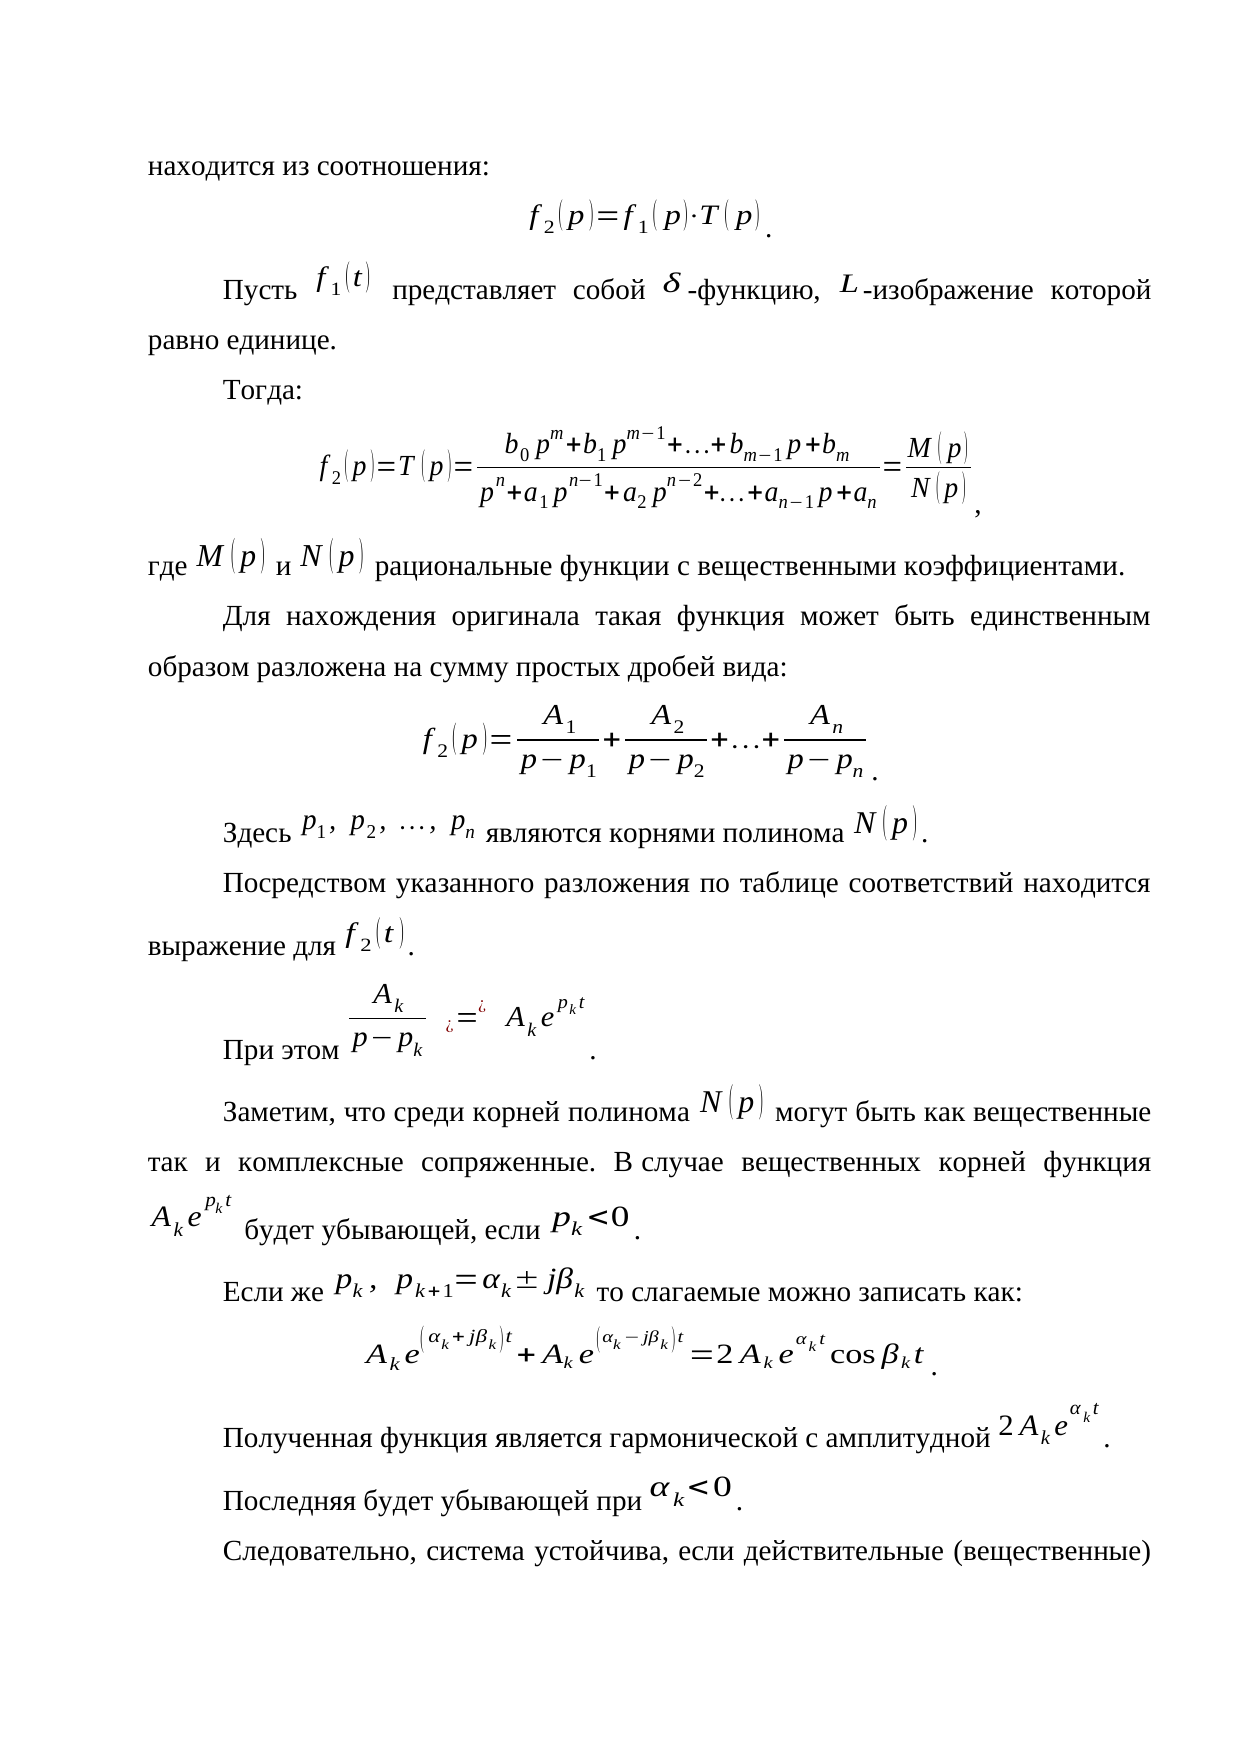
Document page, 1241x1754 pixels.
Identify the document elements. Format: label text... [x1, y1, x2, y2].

text где и рациональные функции с вещественными коэффициентами. [148, 536, 1152, 582]
text Если же то слагаемые можно записать как: [148, 1263, 1152, 1308]
text , [148, 423, 1152, 520]
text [148, 148, 1152, 181]
text Посредством указанного разложения по таблице соответствий находится выражение для . [148, 866, 1152, 961]
text Здесь являются корнями полинома . [148, 803, 1152, 849]
text Последняя будет убывающей при . [148, 1471, 1152, 1516]
text . [148, 699, 1152, 787]
text Для нахождения оригинала такая функция может быть единственным образом разложена на сумму простых дробей вида: [148, 598, 1152, 682]
text Заметим, что среди корней полинома могут быть как вещественные так и комплексные сопряженные. В случае вещественных корней функция будет убывающей, если . [148, 1082, 1152, 1246]
text Пусть представляет собой -функцию, -изображение которой равно единице. [148, 260, 1152, 356]
text Полученная функция является гармонической с амплитудной . [148, 1398, 1152, 1454]
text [148, 1533, 1152, 1567]
text . [148, 198, 1152, 243]
text При этом . [148, 978, 1152, 1065]
text . [148, 1325, 1152, 1381]
text Тогда: [148, 372, 1152, 406]
